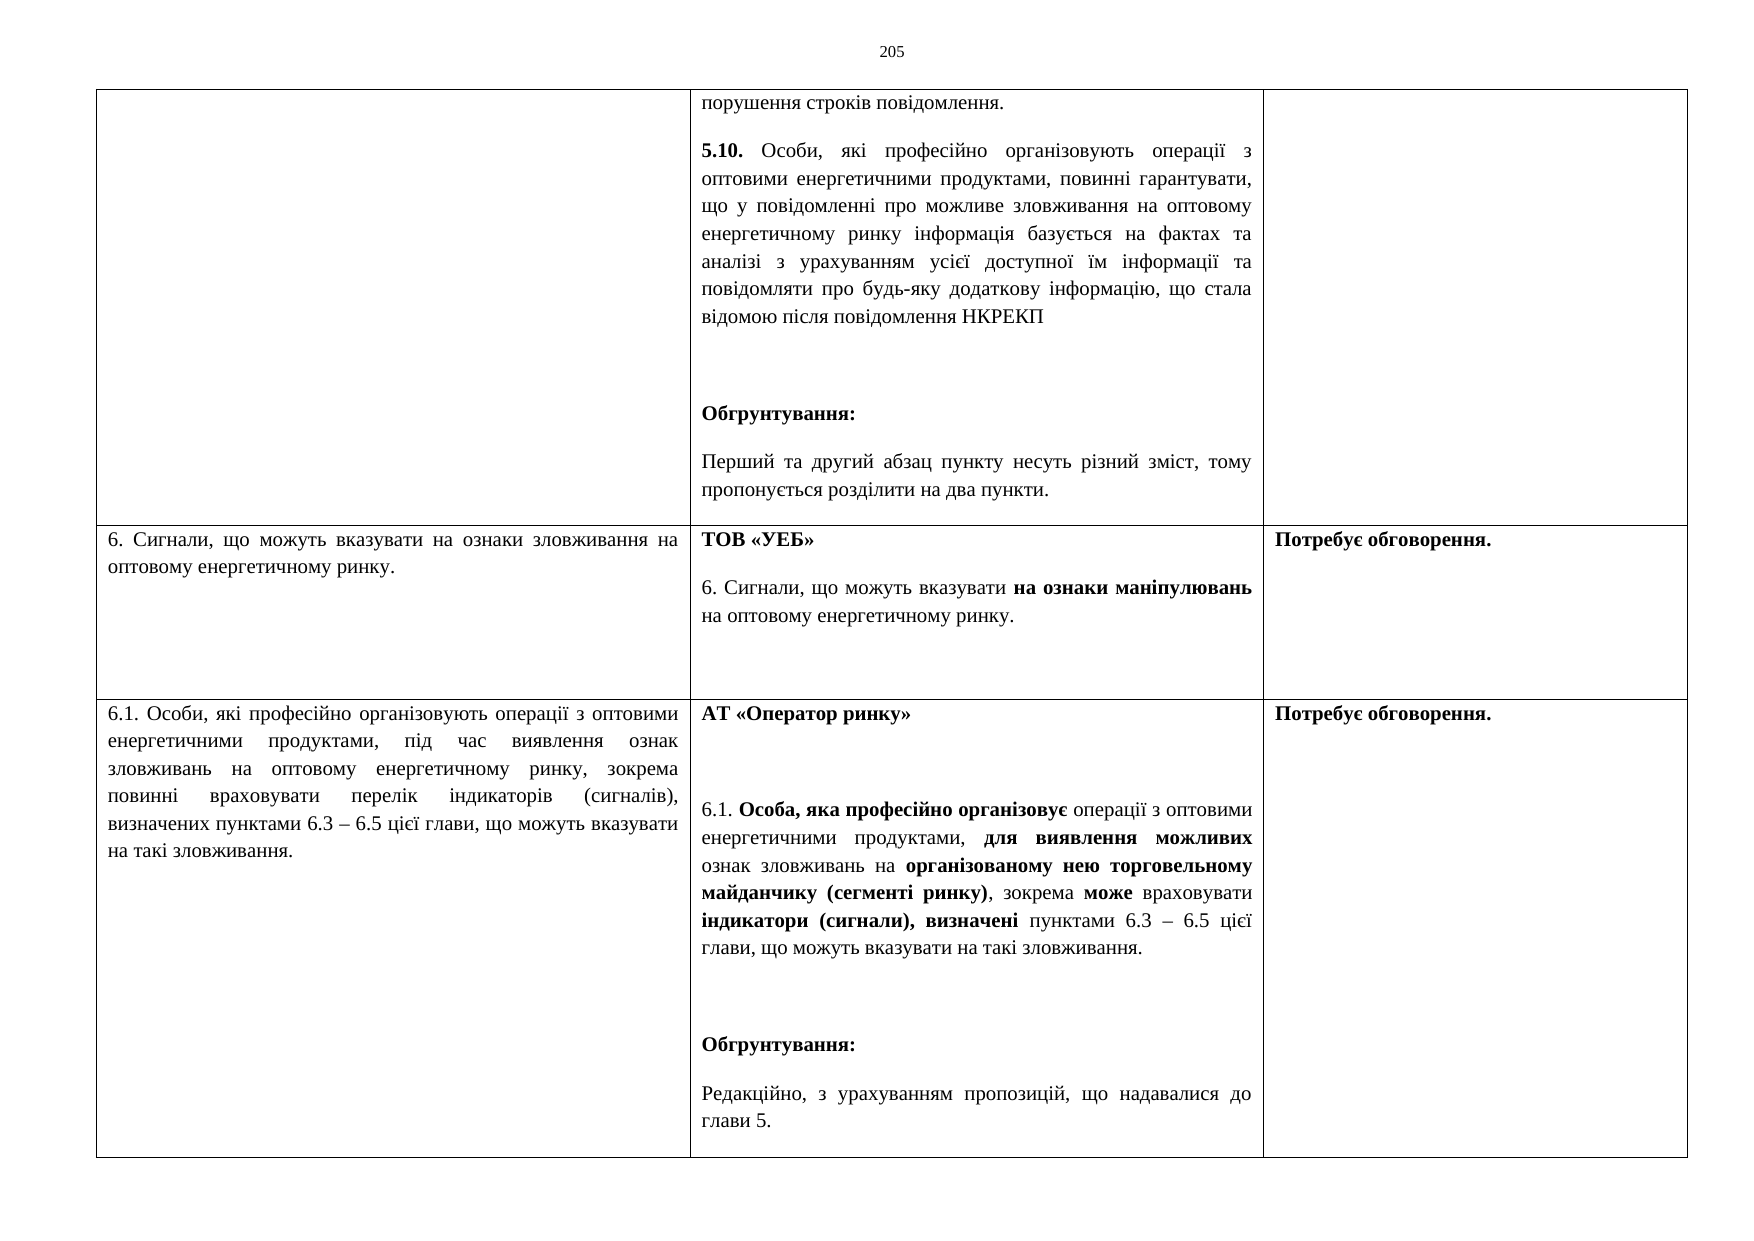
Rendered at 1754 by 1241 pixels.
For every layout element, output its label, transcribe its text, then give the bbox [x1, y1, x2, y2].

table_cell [97, 90, 690, 525]
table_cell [1264, 90, 1687, 525]
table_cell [1264, 700, 1687, 1157]
table_cell 6. Сигнали, що можуть вказувати на ознаки зловживання на оптовому енергетичному ринку. [97, 526, 690, 699]
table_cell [691, 90, 1263, 525]
table_cell ТОВ «УЕБ» 6. Сигнали, що можуть вказувати на ознаки маніпулювань на оптовому енергетичному ринку. [691, 526, 1263, 699]
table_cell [691, 700, 1263, 1157]
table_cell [97, 700, 690, 1157]
table_cell Потребує обговорення. [1264, 526, 1687, 699]
